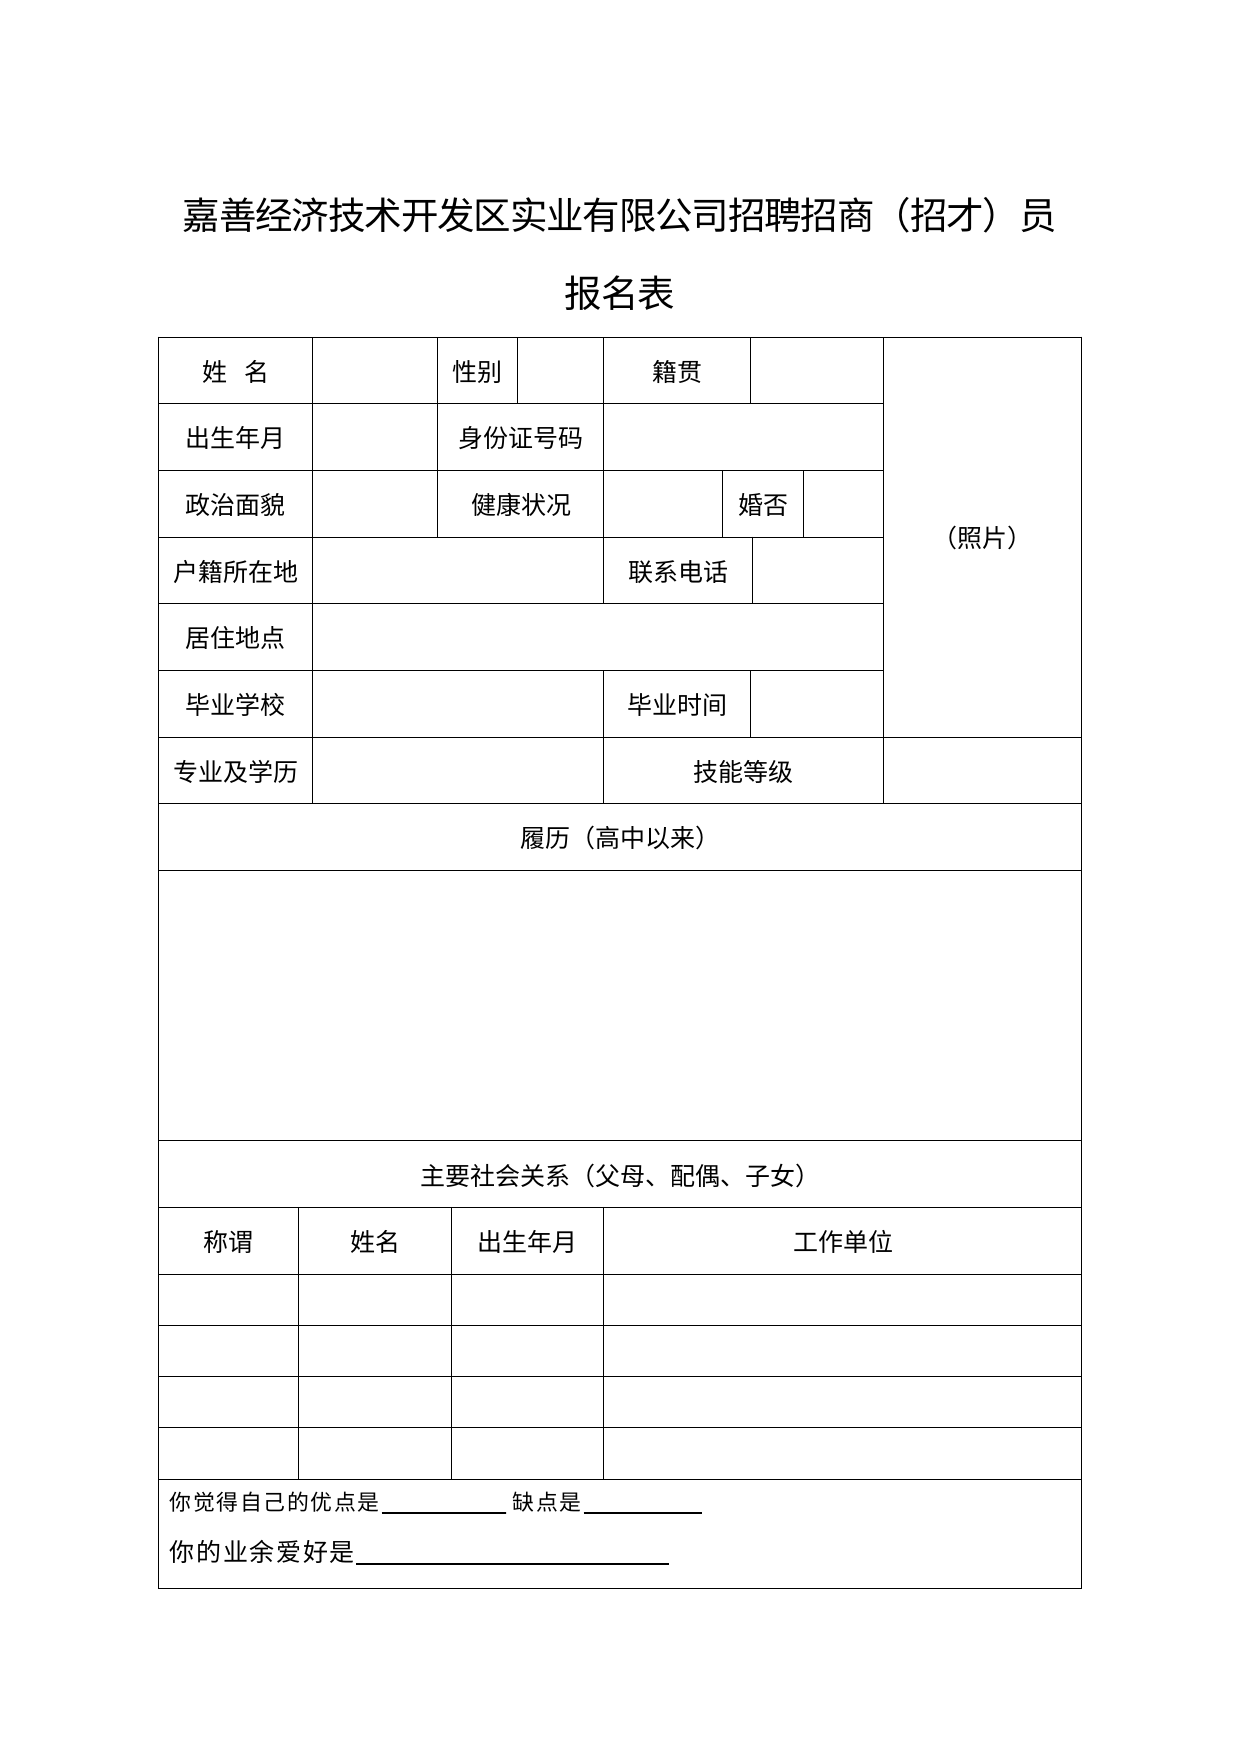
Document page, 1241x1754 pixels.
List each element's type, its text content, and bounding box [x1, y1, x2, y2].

table_cell [299, 1326, 451, 1376]
table_cell [299, 1275, 451, 1325]
table_header 性别 [438, 338, 517, 403]
table_cell 你觉得自己的优点是 缺点是 你的业余爱好是 [159, 1480, 1081, 1588]
table_header 姓 名 [159, 338, 312, 403]
table_cell [313, 538, 603, 603]
table_cell [884, 738, 1081, 803]
text 嘉善经济技术开发区实业有限公司招聘招商（招才）员 [159, 180, 1081, 246]
table_cell [751, 671, 883, 737]
table_cell [604, 1377, 1081, 1427]
table_cell [159, 1275, 298, 1325]
table_cell [804, 471, 883, 537]
table_cell [313, 404, 437, 470]
table_cell [313, 604, 883, 670]
table_cell 健康状况 [438, 471, 603, 537]
table_cell [452, 1377, 603, 1427]
table_cell [313, 471, 437, 537]
table_cell [604, 1428, 1081, 1478]
table_cell [604, 1275, 1081, 1325]
table_header [751, 338, 883, 403]
table_header 籍贯 [604, 338, 750, 403]
table_cell 专业及学历 [159, 738, 312, 803]
table_cell 履历（高中以来） [159, 804, 1081, 870]
table_cell 毕业时间 [604, 671, 750, 737]
table_cell 户籍所在地 [159, 538, 312, 603]
table_cell [159, 1326, 298, 1376]
table_cell [159, 871, 1081, 1140]
table_cell 婚否 [723, 471, 803, 537]
table_cell 主要社会关系（父母、配偶、子女） [159, 1141, 1081, 1207]
table_cell [299, 1377, 451, 1427]
table_cell [452, 1428, 603, 1478]
table_cell [313, 738, 603, 803]
table_cell [313, 671, 603, 737]
table_cell [159, 1428, 298, 1478]
table_cell 技能等级 [604, 738, 883, 803]
table_header [518, 338, 603, 403]
table_cell [452, 1326, 603, 1376]
table_cell [299, 1428, 451, 1478]
table_cell 毕业学校 [159, 671, 312, 737]
table_cell 出生年月 [452, 1208, 603, 1273]
table_cell [753, 538, 883, 603]
table_cell [159, 1377, 298, 1427]
table_cell [604, 404, 883, 470]
text 报名表 [159, 258, 1081, 324]
table_cell 称谓 [159, 1208, 298, 1273]
table_cell 身份证号码 [438, 404, 603, 470]
table_cell 居住地点 [159, 604, 312, 670]
table_cell 姓名 [299, 1208, 451, 1273]
table_cell [604, 471, 722, 537]
table_cell 政治面貌 [159, 471, 312, 537]
table_cell 出生年月 [159, 404, 312, 470]
table_cell 联系电话 [604, 538, 752, 603]
table_cell [452, 1275, 603, 1325]
table_header （照片） [884, 338, 1081, 737]
table_cell 工作单位 [604, 1208, 1081, 1273]
table_header [313, 338, 437, 403]
table_cell [604, 1326, 1081, 1376]
